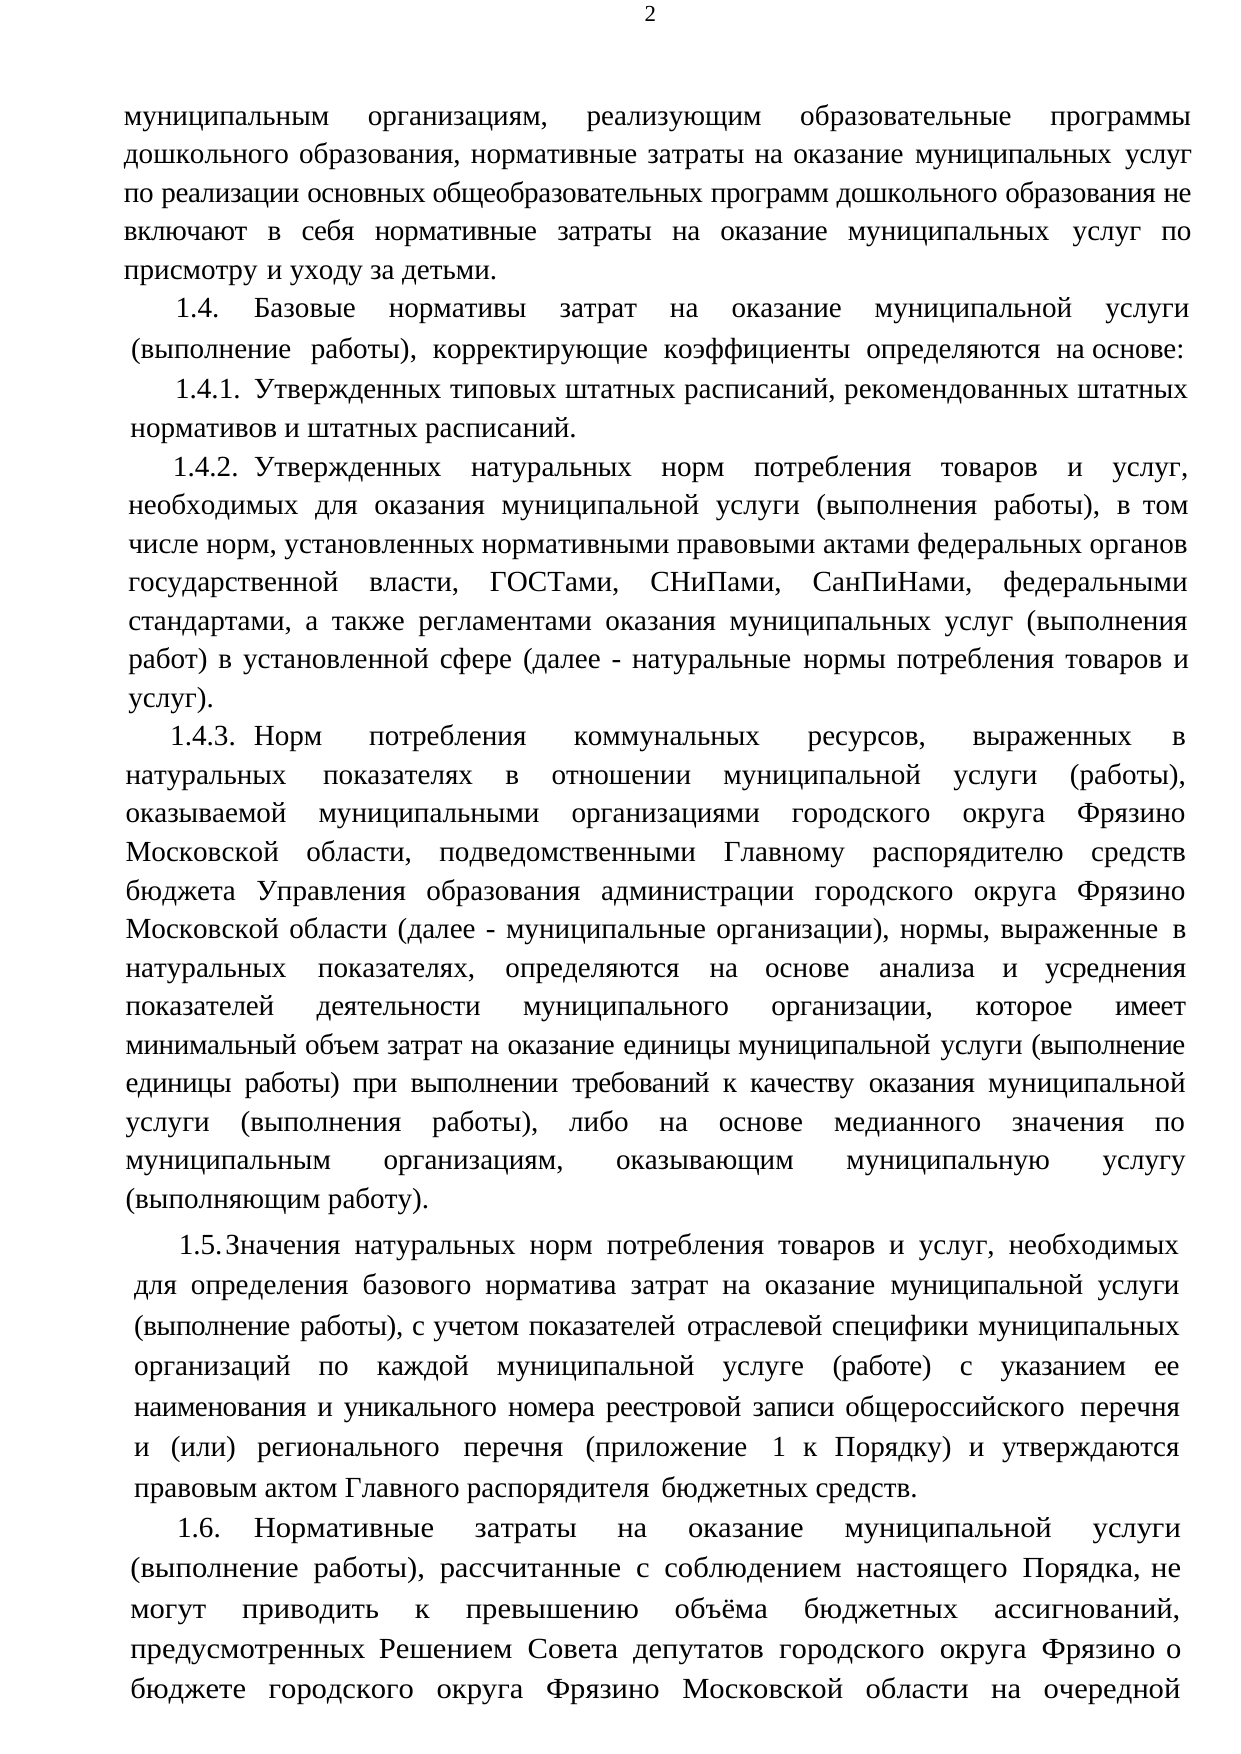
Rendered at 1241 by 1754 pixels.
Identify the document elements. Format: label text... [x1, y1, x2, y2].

list Базовые нормативы затрат на оказание муниципальной услуги (выполнение работы), корректирующие коэффициенты определяются на основе: [131, 291, 1190, 364]
list Значения натуральных норм потребления товаров и услуг, необходимых для определения базового норматива затрат на оказание муниципальной услуги (выполнение работы), с учетом показателей отраслевой специфики муниципальных организаций по каждой муниципальной услуге (работе) с указанием ее наименования и уникального номера реестровой записи общероссийского перечня и (или) регионального перечня (приложение 1 к Порядку) и утверждаются правовым актом Главного распорядителя бюджетных средств. [134, 1227, 1180, 1503]
list Норм потребления коммунальных ресурсов, выраженных в натуральных показателях в отношении муниципальной услуги (работы), оказываемой муниципальными организациями городского округа Фрязино Московской области, подведомственными Главному распорядителю средств бюджета Управления образования администрации городского округа Фрязино Московской области (далее - муниципальные организации), нормы, выраженные в натуральных показателях, определяются на основе анализа и усреднения показателей деятельности муниципального организации, которое имеет минимальный объем затрат на оказание единицы муниципальной услуги (выполнение единицы работы) при выполнении требований к качеству оказания муниципальной услуги (выполнения работы), либо на основе медианного значения по муниципальным организациям, оказывающим муниципальную услугу (выполняющим работу). [125, 718, 1186, 1214]
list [130, 1510, 1182, 1705]
list Утвержденных натуральных норм потребления товаров и услуг, необходимых для оказания муниципальной услуги (выполнения работы), в том числе норм, установленных нормативными правовыми актами федеральных органов государственной власти, ГОСТами, СНиПами, СанПиНами, федеральными стандартами, а также регламентами оказания муниципальных услуг (выполнения работ) в установленной сфере (далее - натуральные нормы потребления товаров и услуг). [128, 449, 1189, 713]
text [124, 98, 1192, 286]
list Утвержденных типовых штатных расписаний, рекомендованных штатных нормативов и штатных расписаний. [130, 371, 1189, 443]
